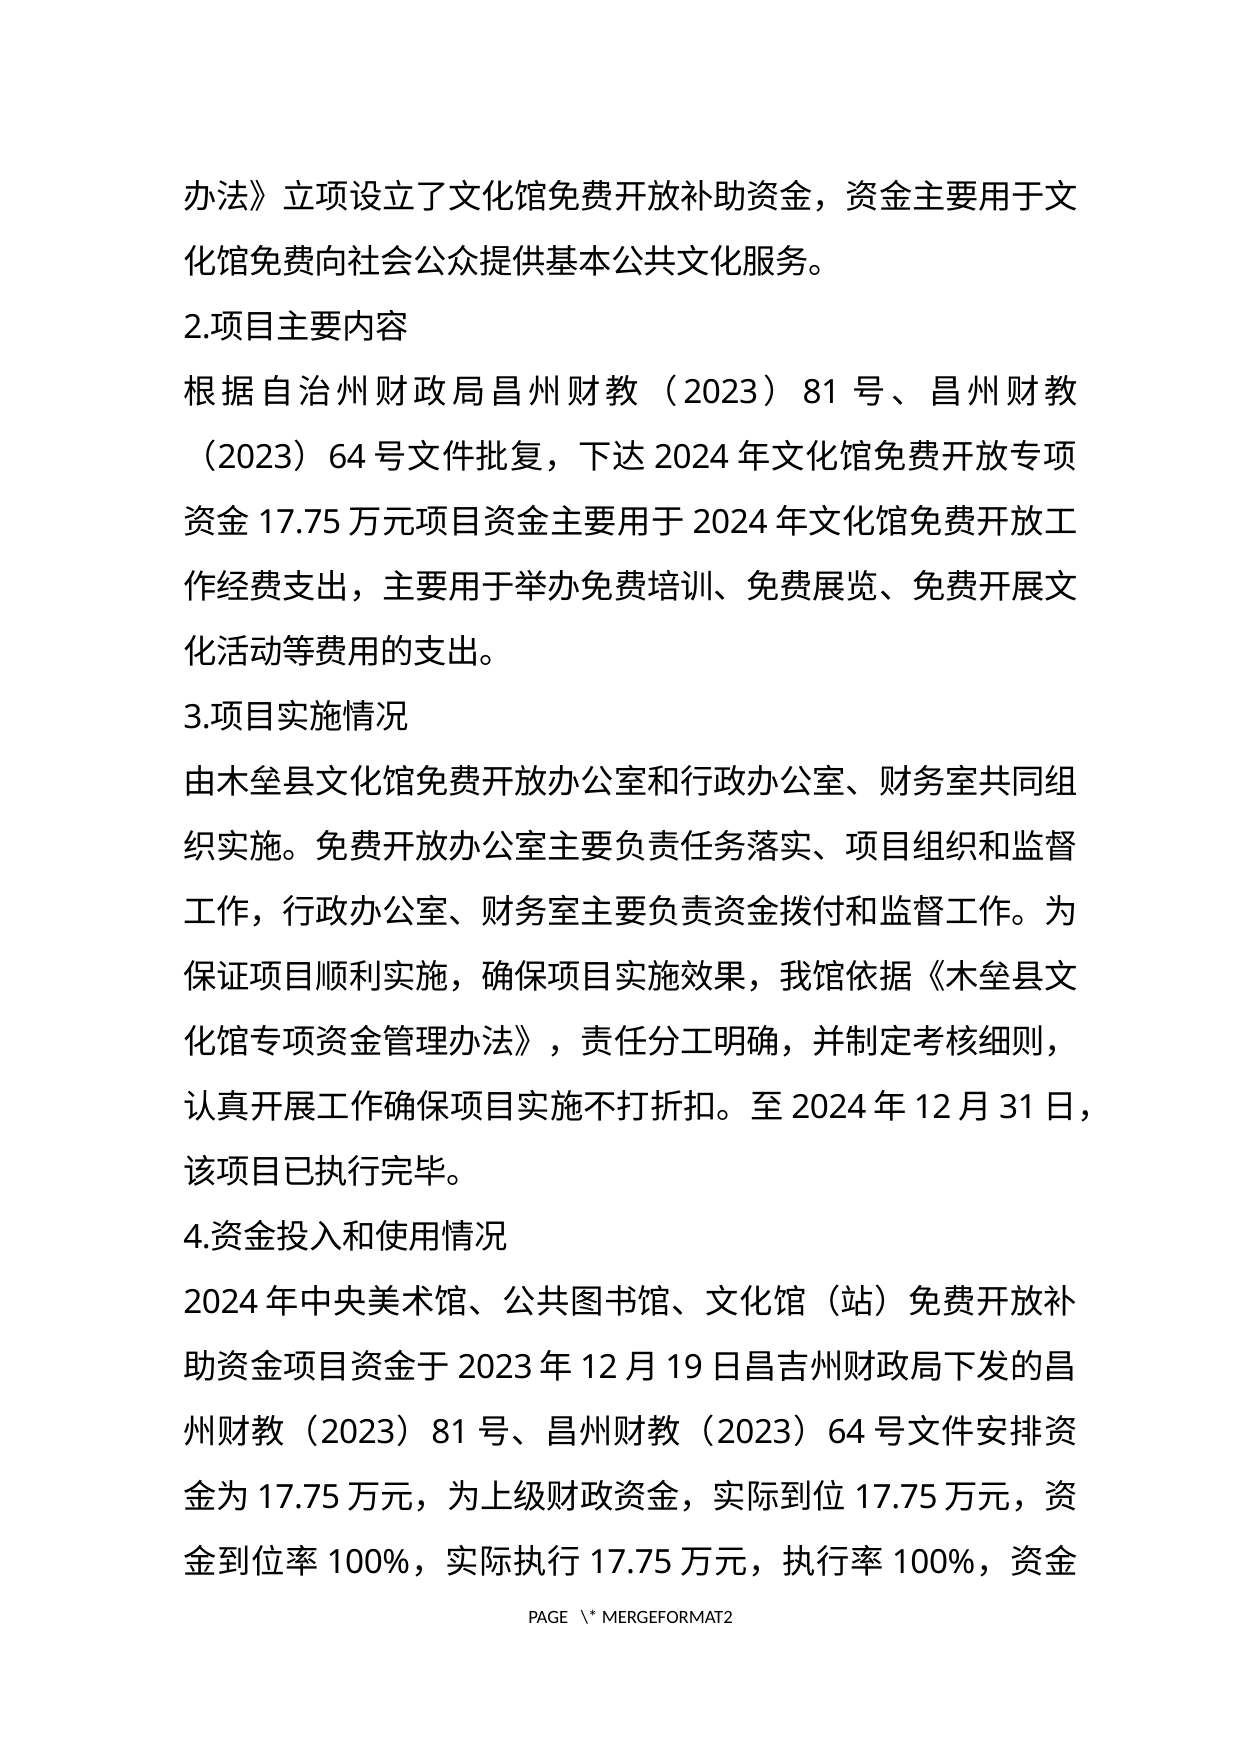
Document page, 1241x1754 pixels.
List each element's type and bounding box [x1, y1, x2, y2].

text [183, 162, 1078, 1592]
